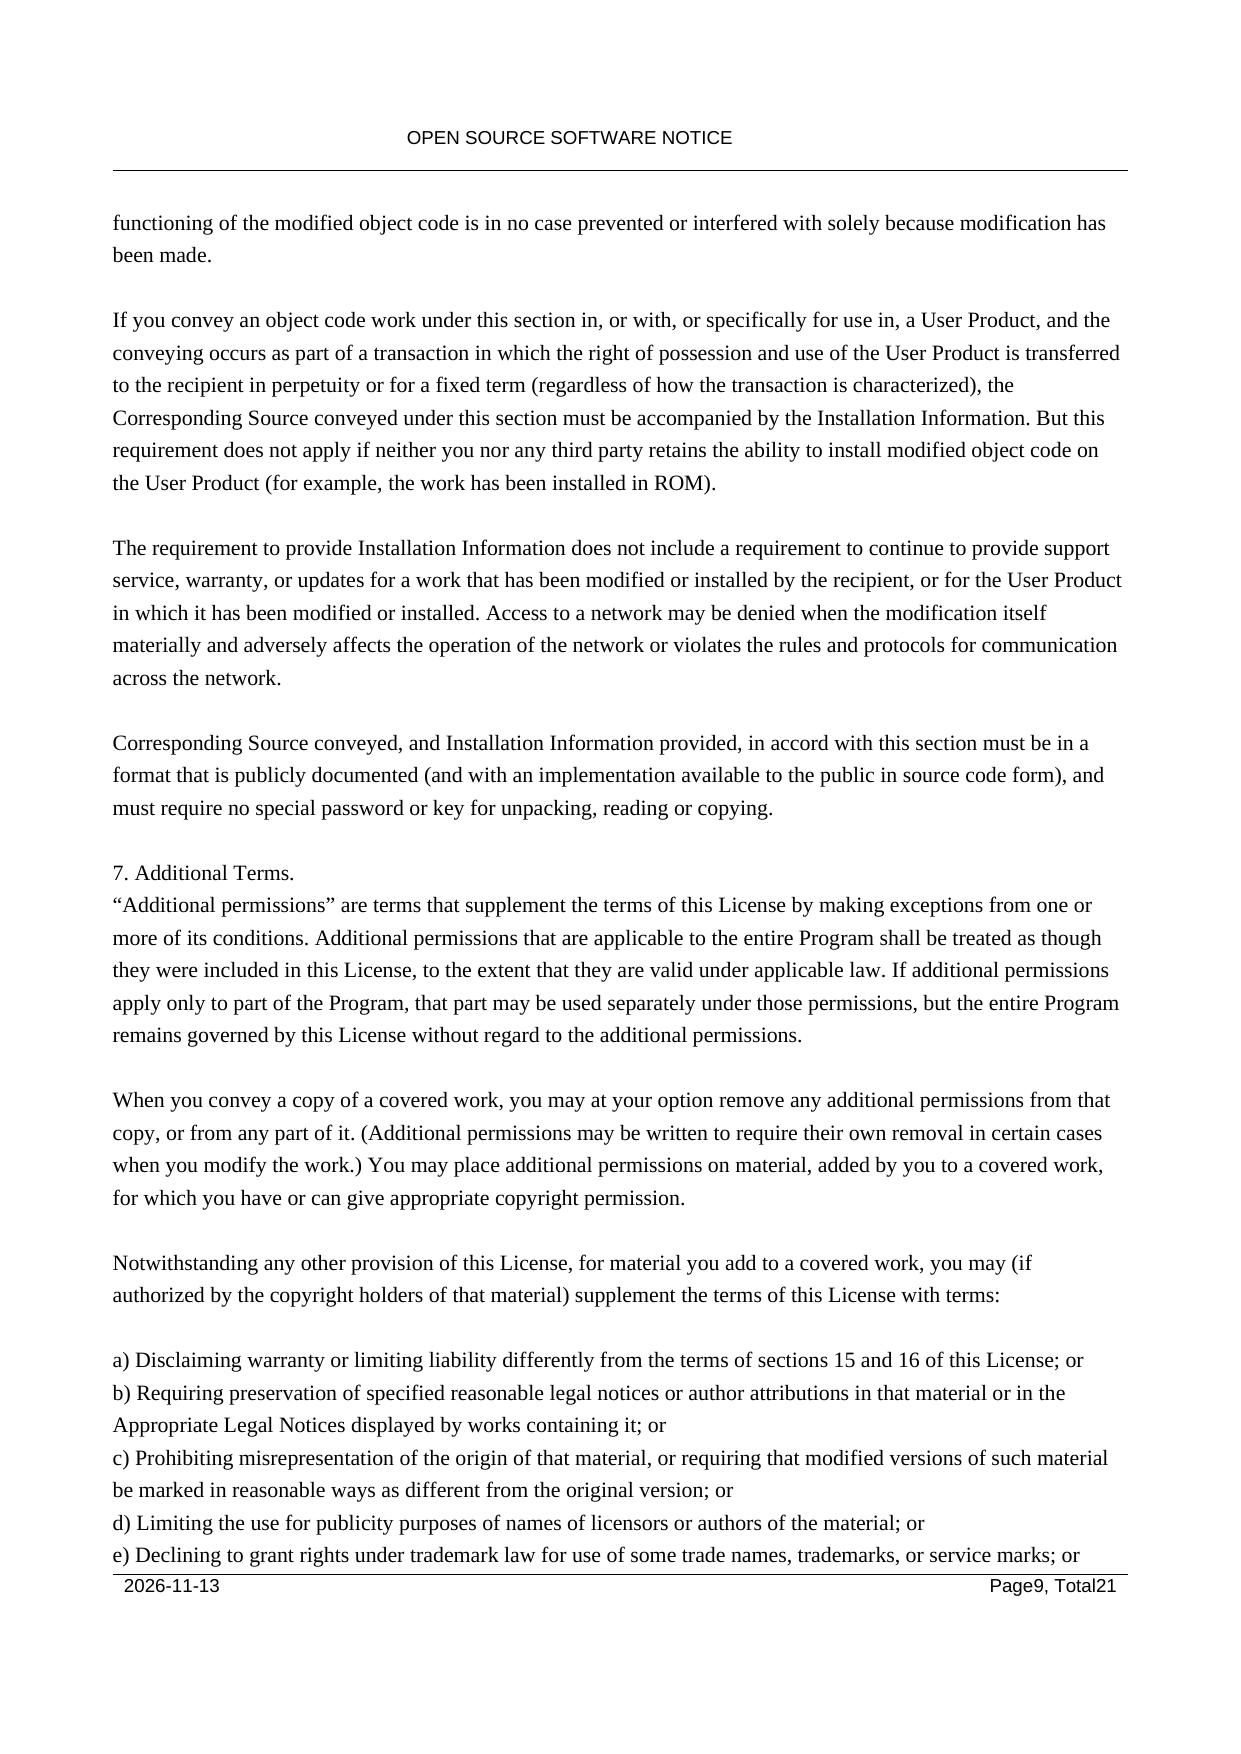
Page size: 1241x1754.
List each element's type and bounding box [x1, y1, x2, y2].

text [112, 206, 1128, 1571]
